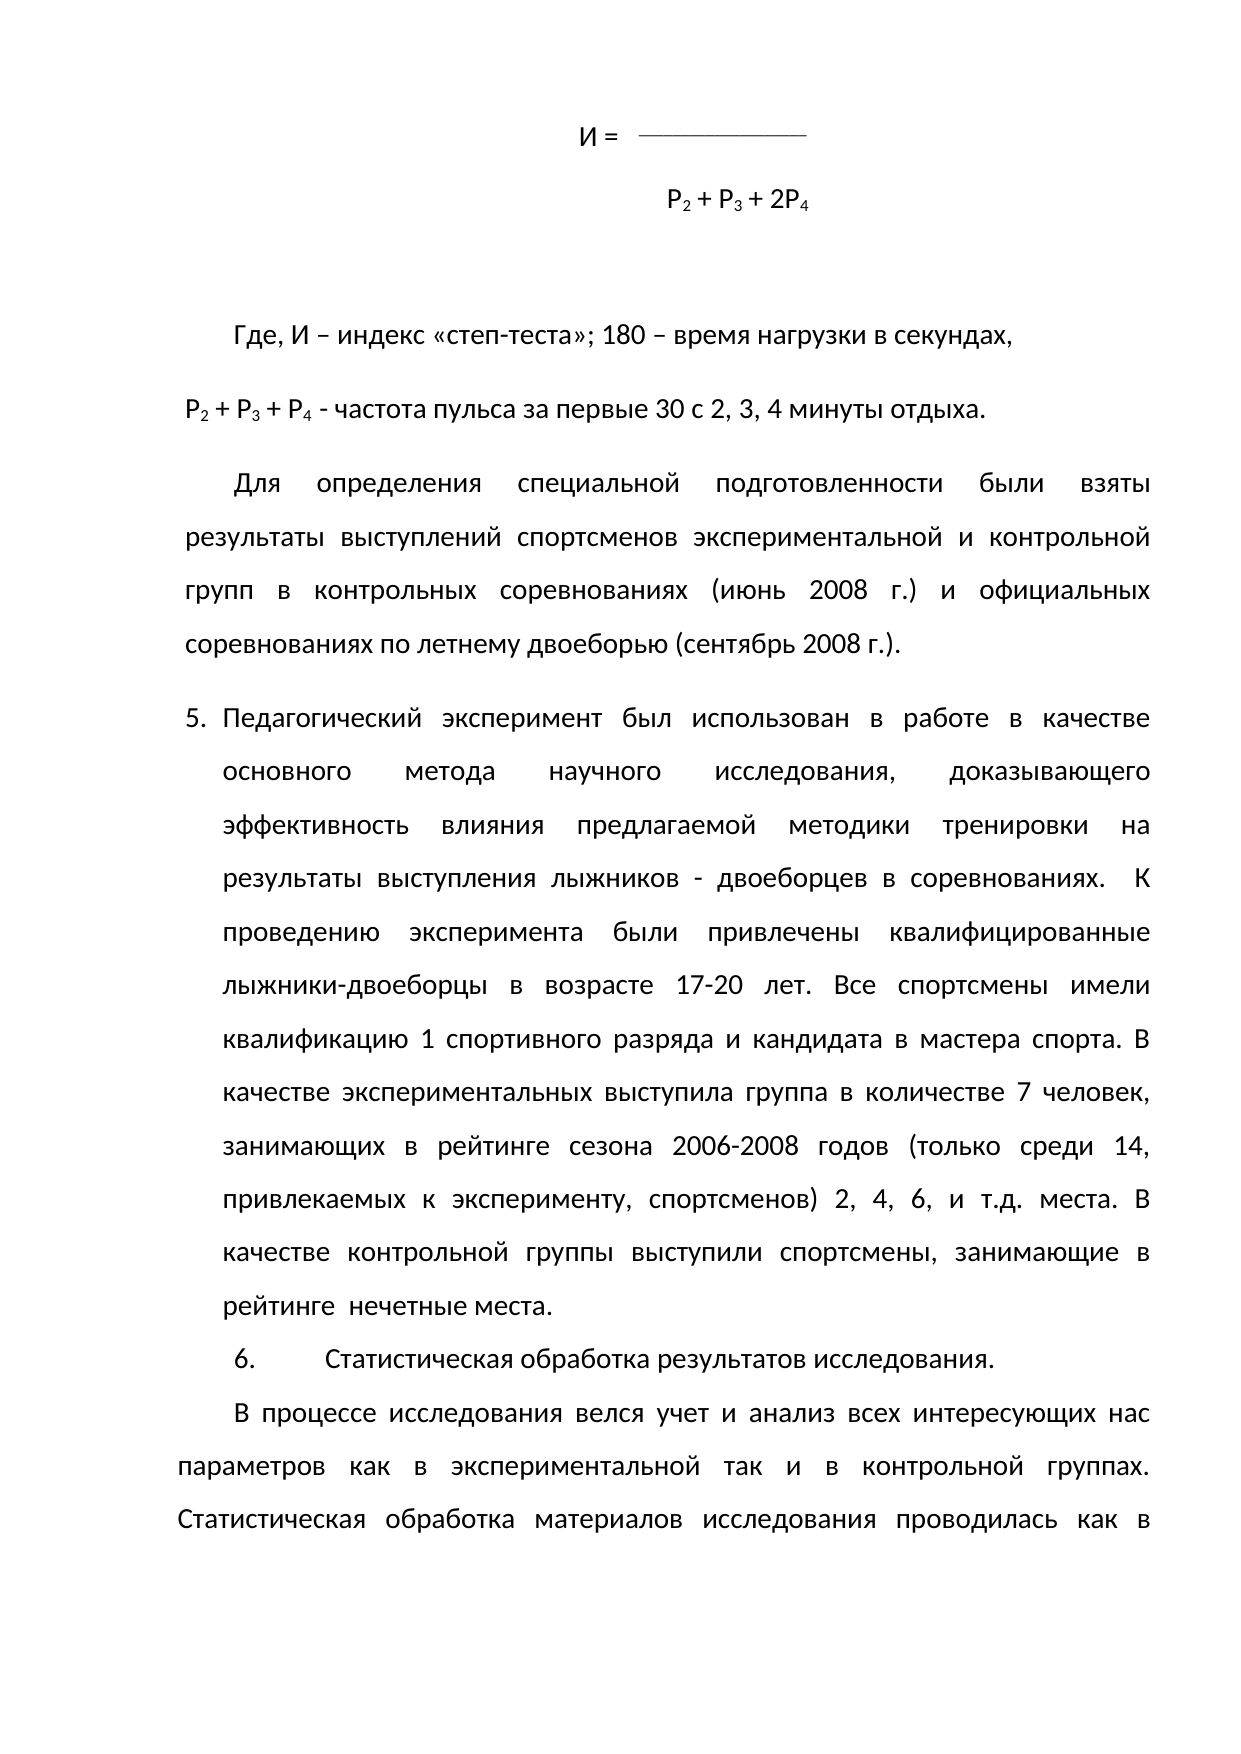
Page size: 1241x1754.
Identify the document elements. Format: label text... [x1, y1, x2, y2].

text Р2 + Р3 + 2Р4 [185, 180, 1152, 216]
list Статистическая обработка результатов исследования. [177, 1340, 1152, 1376]
text И = ____________________ [177, 118, 1152, 154]
text Где, И – индекс «степ-теста»; 180 – время нагрузки в секундах, [185, 316, 1152, 352]
text Р2 + Р3 + Р4 - частота пульса за первые 30 с 2, 3, 4 минуты отдыха. [185, 390, 1152, 426]
list Педагогический эксперимент был использован в работе в качестве основного метода научного исследования, доказывающего эффективность влияния предлагаемой методики тренировки на результаты выступления лыжников - двоеборцев в соревнованиях. К проведению эксперимента были привлечены квалифицированные лыжники-двоеборцы в возрасте 17-20 лет. Все спортсмены имели квалификацию 1 спортивного разряда и кандидата в мастера спорта. В качестве экспериментальных выступила группа в количестве 7 человек, занимающих в рейтинге сезона 2006-2008 годов (только среди 14, привлекаемых к эксперименту, спортсменов) 2, 4, 6, и т.д. места. В качестве контрольной группы выступили спортсмены, занимающие в рейтинге нечетные места. [185, 699, 1152, 1322]
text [177, 1394, 1152, 1536]
text Для определения специальной подготовленности были взяты результаты выступлений спортсменов экспериментальной и контрольной групп в контрольных соревнованиях (июнь .) и официальных соревнованиях по летнему двоеборью (сентябрь .). [185, 464, 1152, 660]
